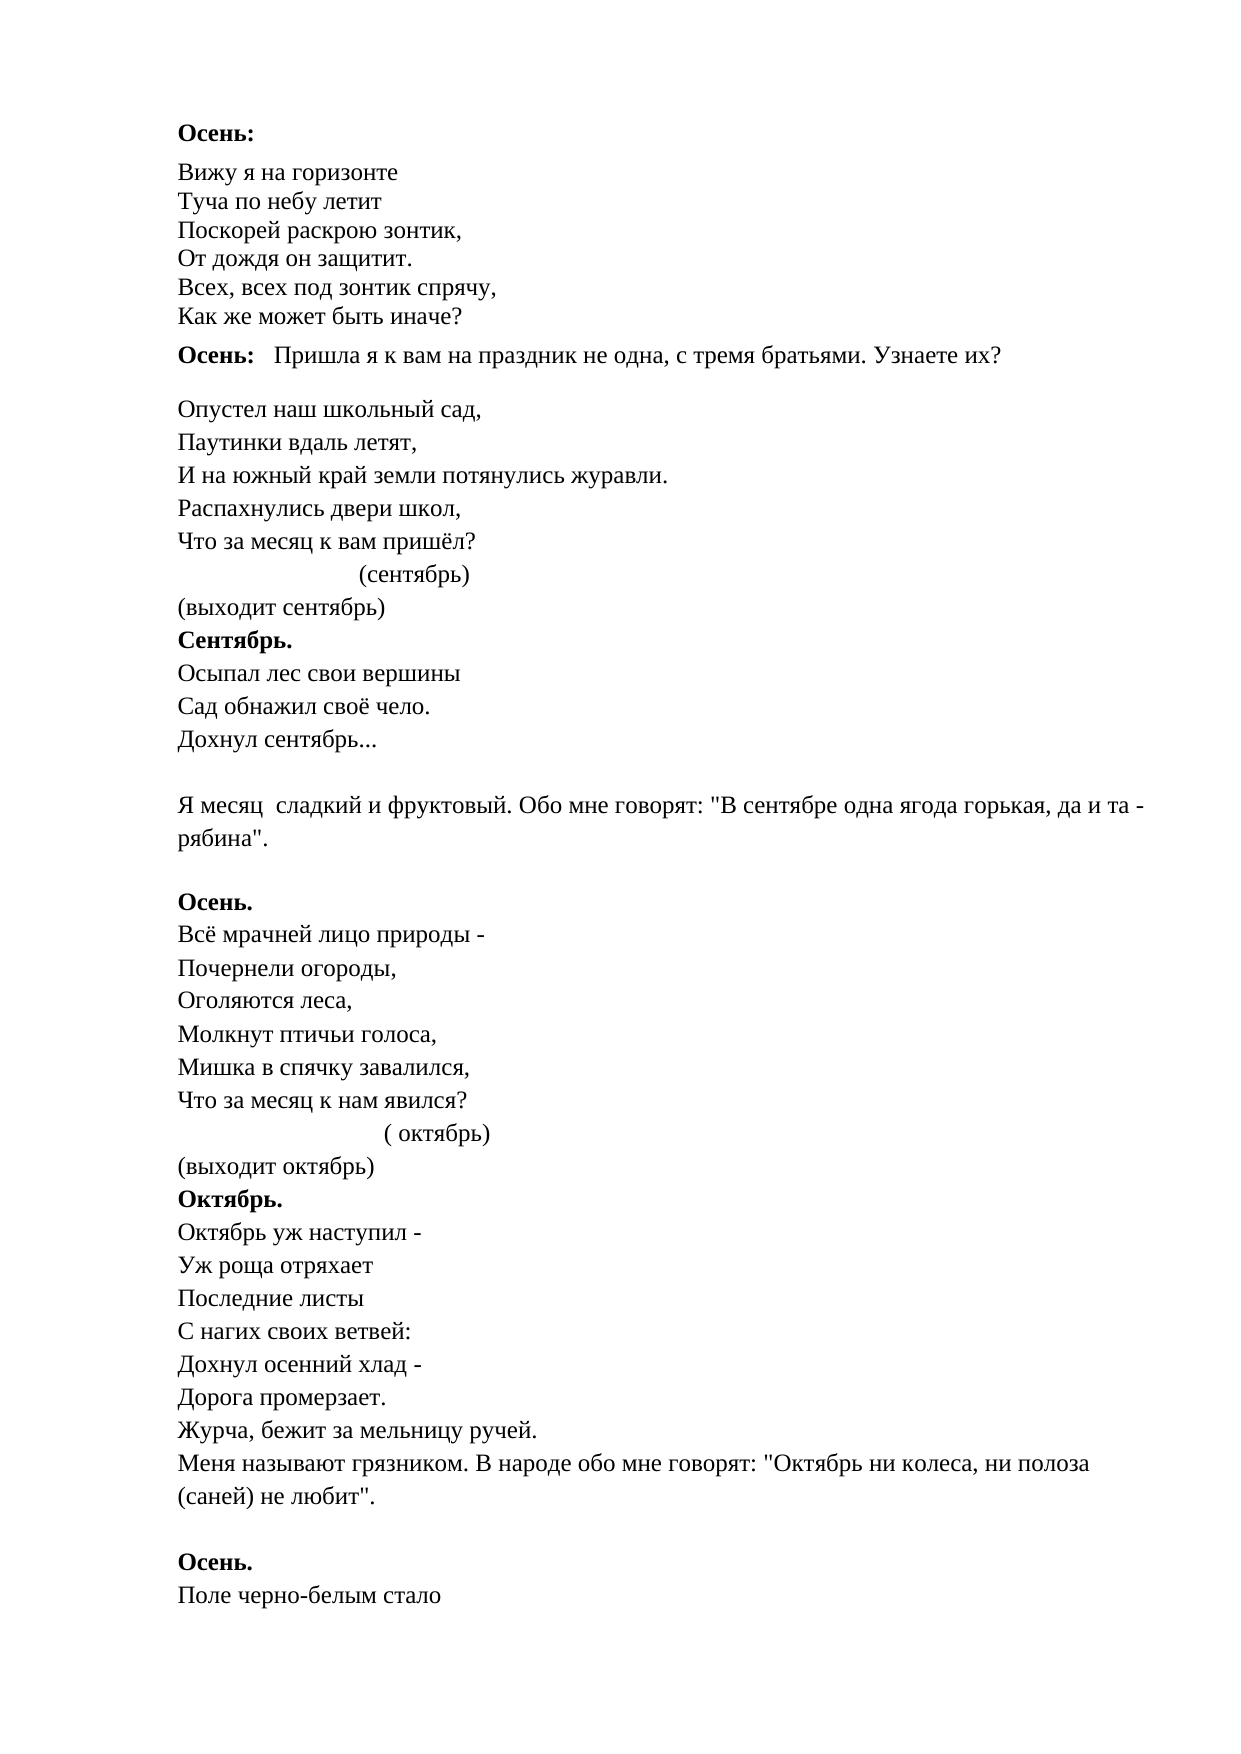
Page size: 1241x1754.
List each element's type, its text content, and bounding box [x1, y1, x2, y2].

text ( октябрь) [177, 1118, 1152, 1146]
text С нагих своих ветвей: [177, 1316, 1152, 1344]
text Уж роща отряхает [177, 1250, 1152, 1278]
text Осень. [177, 1547, 1152, 1576]
text Последние листы [177, 1283, 1152, 1312]
text Что за месяц к нам явился? [177, 1085, 1152, 1113]
text Что за месяц к вам пришёл? [177, 526, 1152, 555]
text Поле черно-белым стало [177, 1580, 1152, 1609]
text Вижу я на горизонте Туча по небу летит Поскорей раскрою зонтик, От дождя он защитит. Всех, всех под зонтик спрячу, Как же может быть иначе? [177, 157, 1152, 330]
text Дорога промерзает. [177, 1382, 1152, 1411]
text Распахнулись двери школ, [177, 493, 1152, 522]
text Я месяц сладкий и фруктовый. Обо мне говорят: "В сентябре одна ягода горькая, да и та - рябина". [177, 790, 1152, 852]
text Меня называют грязником. В народе обо мне говорят: "Октябрь ни колеса, ни полоза (саней) не любит". [177, 1448, 1152, 1510]
text Осень: Пришла я к вам на праздник не одна, с тремя братьями. Узнаете их? [177, 340, 1152, 369]
text Сентябрь. [177, 625, 1152, 654]
text (выходит октябрь) [177, 1151, 1152, 1179]
text Осень. [177, 887, 1152, 915]
text Опустел наш школьный сад, [177, 394, 1152, 423]
text Осыпал лес свои вершины [177, 658, 1152, 687]
text Сад обнажил своё чело. [177, 691, 1152, 720]
text (сентябрь) [177, 559, 1152, 588]
text Дохнул осенний хлад - [177, 1349, 1152, 1378]
text Всё мрачней лицо природы - [177, 919, 1152, 948]
text Оголяются леса, [177, 986, 1152, 1014]
text Осень: [177, 118, 1152, 147]
text Октябрь уж наступил - [177, 1217, 1152, 1246]
text Молкнут птичьи голоса, [177, 1019, 1152, 1047]
text Мишка в спячку завалился, [177, 1052, 1152, 1080]
text Почернели огороды, [177, 953, 1152, 981]
text Паутинки вдаль летят, [177, 427, 1152, 456]
text Дохнул сентябрь... [177, 724, 1152, 753]
text И на южный край земли потянулись журавли. [177, 460, 1152, 489]
text (выходит сентябрь) [177, 592, 1152, 621]
text Журча, бежит за мельницу ручей. [177, 1415, 1152, 1444]
text Октябрь. [177, 1184, 1152, 1212]
